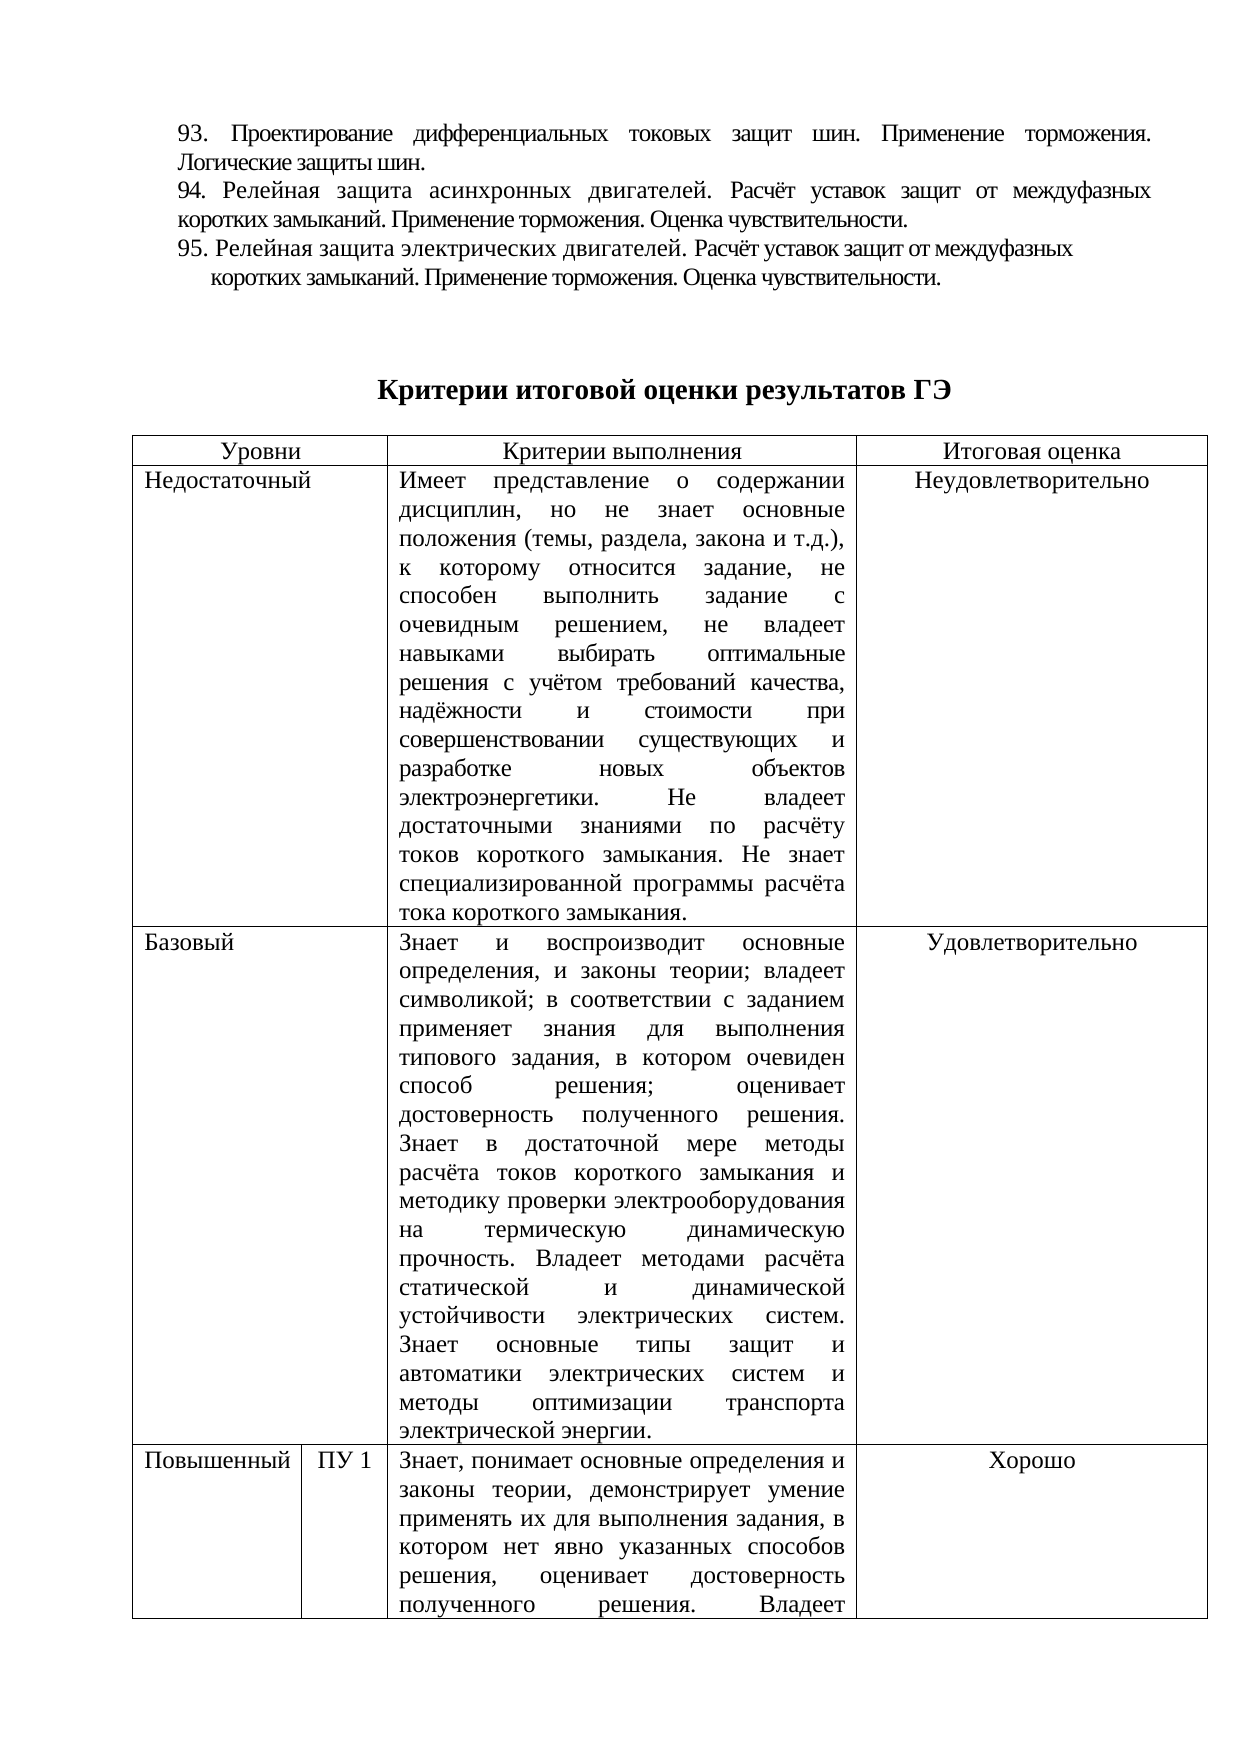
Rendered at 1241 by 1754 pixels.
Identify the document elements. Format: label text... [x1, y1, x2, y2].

table_header Критерии выполнения [388, 436, 856, 464]
table_cell Хорошо [857, 1445, 1207, 1618]
table_cell Базовый [133, 927, 387, 1444]
table_cell Неудовлетворительно [857, 466, 1207, 926]
table_cell Недостаточный [133, 466, 387, 926]
table_header Уровни [133, 436, 387, 464]
text 93. Проектирование дифференциальных токовых защит шин. Применение торможения. Логические защиты шин. [177, 118, 1152, 176]
list 95. Релейная защита электрических двигателей. Расчёт уставок защит от междуфазных коротких замыканий. Применение торможения. Оценка чувствительности. [177, 233, 1152, 291]
table_cell ПУ 1 [302, 1445, 387, 1618]
table_header Итоговая оценка [857, 436, 1207, 464]
text 94. Релейная защита асинхронных двигателей. Расчёт уставок защит от междуфазных коротких замыканий. Применение торможения. Оценка чувствительности. [177, 176, 1152, 233]
table_cell Знает и воспроизводит основные определения, и законы теории; владеет символикой; в соответствии с заданием применяет знания для выполнения типового задания, в котором очевиден способ решения; оценивает достоверность полученного решения. Знает в достаточной мере методы расчёта токов короткого замыкания и методику проверки электрооборудования на термическую динамическую прочность. Владеет методами расчёта статической и динамической устойчивости электрических систем. Знает основные типы защит и автоматики электрических систем и методы оптимизации транспорта электрической энергии. [388, 927, 856, 1444]
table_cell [388, 1445, 856, 1618]
text Критерии итоговой оценки результатов ГЭ [177, 372, 1152, 406]
table_cell Имеет представление о содержании дисциплин, но не знает основные положения (темы, раздела, закона и т.д.), к которому относится задание, не способен выполнить задание с очевидным решением, не владеет навыками выбирать оптимальные решения с учётом требований качества, надёжности и стоимости при совершенствовании существующих и разработке новых объектов электроэнергетики. Не владеет достаточными знаниями по расчёту токов короткого замыкания. Не знает специализированной программы расчёта тока короткого замыкания. [388, 466, 856, 926]
table_cell Удовлетворительно [857, 927, 1207, 1444]
table_cell Повышенный [133, 1445, 301, 1618]
